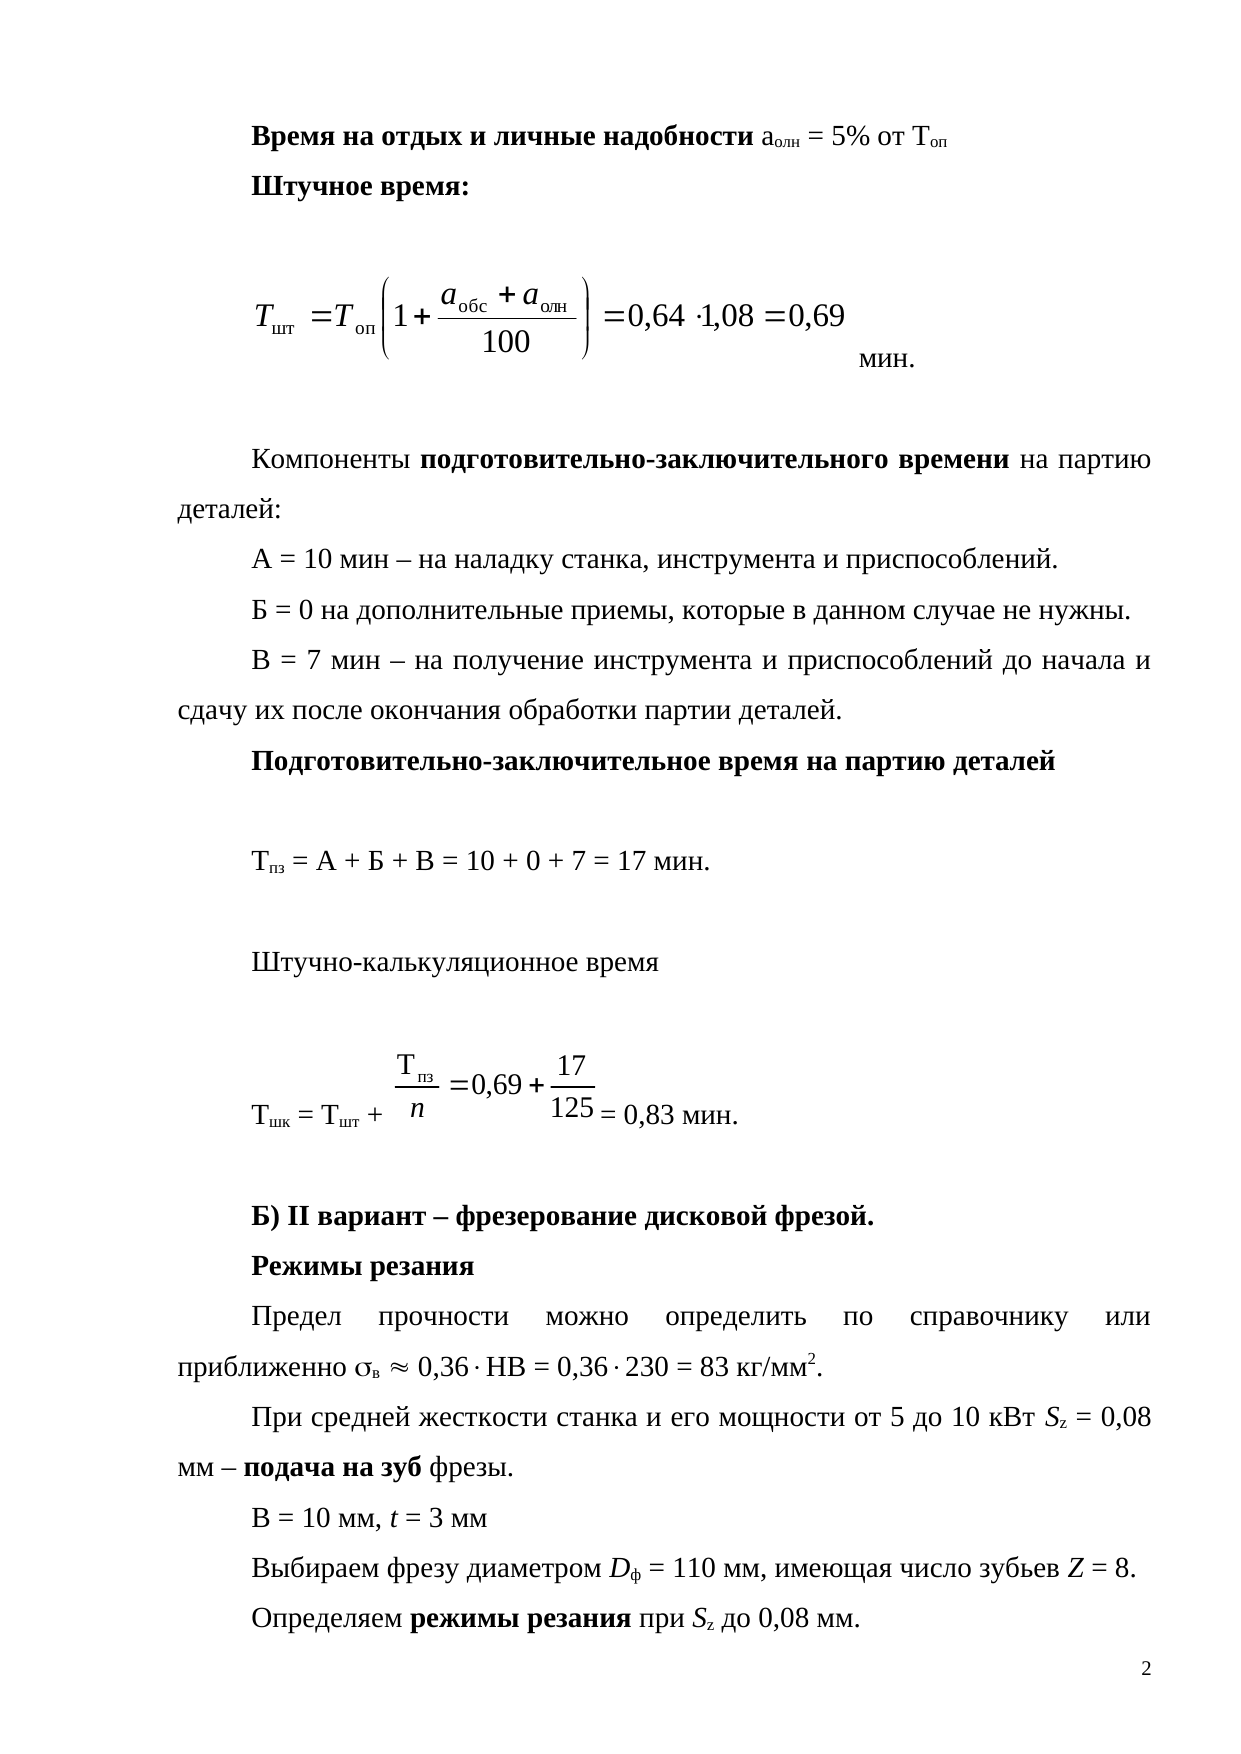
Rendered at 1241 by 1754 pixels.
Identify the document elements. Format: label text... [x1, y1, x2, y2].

text Режимы резания [177, 1248, 1152, 1282]
text В = , t = [177, 1500, 1152, 1533]
text А = 10 мин – на наладку станка, инструмента и приспособлений. [177, 542, 1152, 575]
text Время на отдых и личные надобности аолн = 5% от Топ [177, 118, 1152, 152]
text Выбираем фрезу диаметром Dф = , имеющая число зубьев Z = 8. [177, 1550, 1152, 1584]
text Предел прочности можно определить по справочнику или приближенно в 0,36НВ = 0,36230 = 83 кг/мм2. [177, 1298, 1152, 1382]
text Б = 0 на дополнительные приемы, которые в данном случае не нужны. [177, 592, 1152, 625]
text мин. [177, 269, 1152, 374]
text Тшк = Тшт + = 0,83 мин. [177, 1045, 1152, 1131]
text В = 7 мин – на получение инструмента и приспособлений до начала и сдачу их после окончания обработки партии деталей. [177, 642, 1152, 726]
text Компоненты подготовительно-заключительного времени на партию деталей: [177, 441, 1152, 525]
text Б) II вариант – фрезерование дисковой фрезой. [177, 1198, 1152, 1231]
text Подготовительно-заключительное время на партию деталей [177, 743, 1152, 776]
text Тпз = А + Б + В = 10 + 0 + 7 = 17 мин. [177, 843, 1152, 877]
text Штучное время: [177, 168, 1152, 202]
text Штучно-калькуляционное время [177, 944, 1152, 978]
text При средней жесткости станка и его мощности от 5 до 10 кВт Sz = – подача на зуб фрезы. [177, 1399, 1152, 1483]
text Определяем режимы резания при Sz до . [177, 1600, 1152, 1634]
